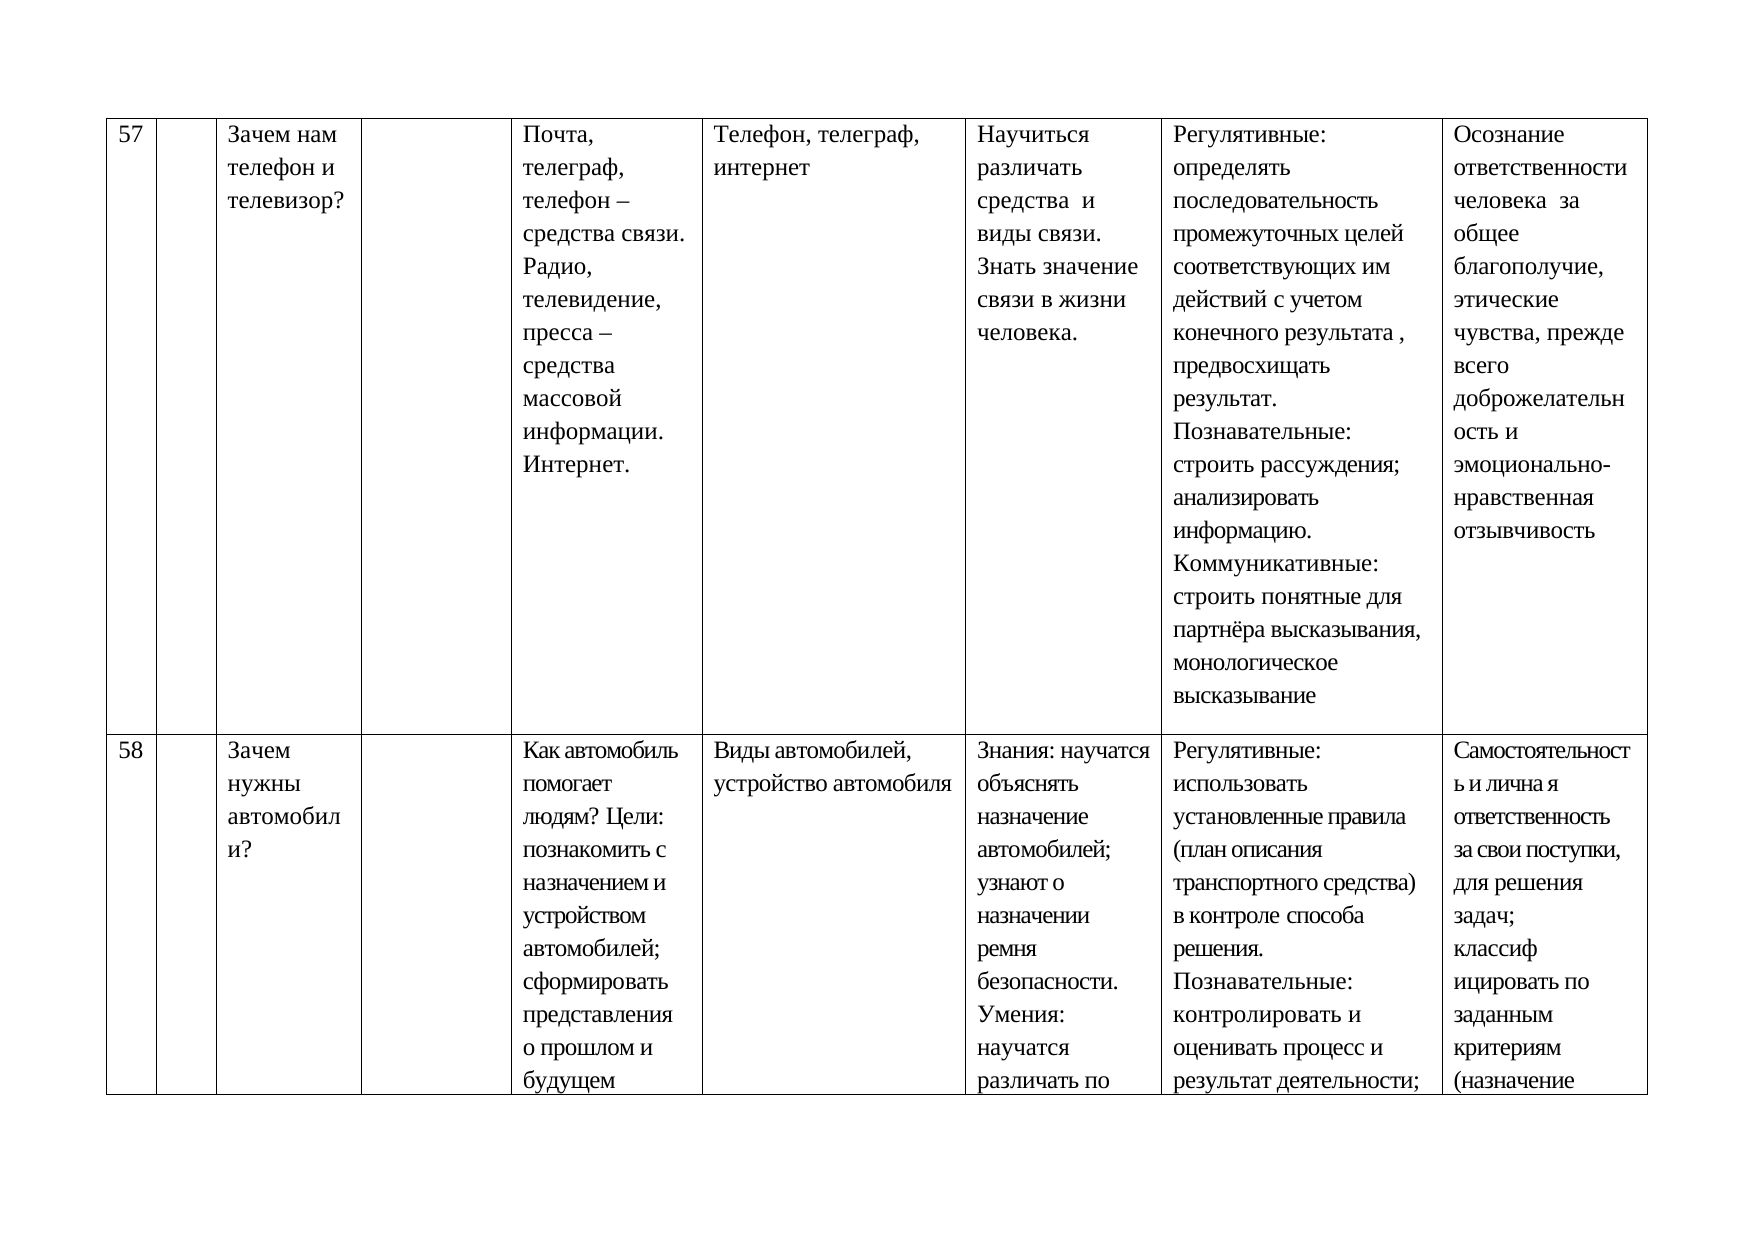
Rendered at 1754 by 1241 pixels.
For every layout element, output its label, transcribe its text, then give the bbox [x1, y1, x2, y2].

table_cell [217, 735, 361, 1094]
table_cell Зачем нам телефон и телевизор? [217, 119, 361, 734]
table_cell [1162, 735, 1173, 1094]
table_cell 58 [107, 735, 156, 1094]
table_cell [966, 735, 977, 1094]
table_cell [157, 119, 216, 734]
table_cell Почта, телеграф, телефон – средства связи. Радио, телевидение, пресса – средства массовой информации. Интернет. [512, 119, 702, 734]
table_cell Телефон, телеграф, интернет [703, 119, 965, 734]
table_cell Научиться различать средства и виды связи. Знать значение связи в жизни человека. [966, 119, 1161, 734]
table_cell [362, 735, 511, 1094]
table_cell [157, 735, 216, 1094]
table_cell Осознание ответственности человека за общее благополучие, этические чувства, прежде всего доброжелательность и эмоционально-нравственная отзывчивость [1443, 119, 1647, 734]
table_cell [703, 735, 965, 1094]
table_cell Регулятивные: определять последовательность промежуточных целей соответствующих им действий с учетом конечного результата , предвосхищать результат. Познавательные: строить рассуждения; анализировать информацию. Коммуникативные: строить понятные для партнёра высказывания, монологическое высказывание [1162, 119, 1442, 734]
table_cell [362, 119, 511, 734]
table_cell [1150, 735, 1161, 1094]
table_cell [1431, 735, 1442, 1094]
table_cell 57 [107, 119, 156, 734]
